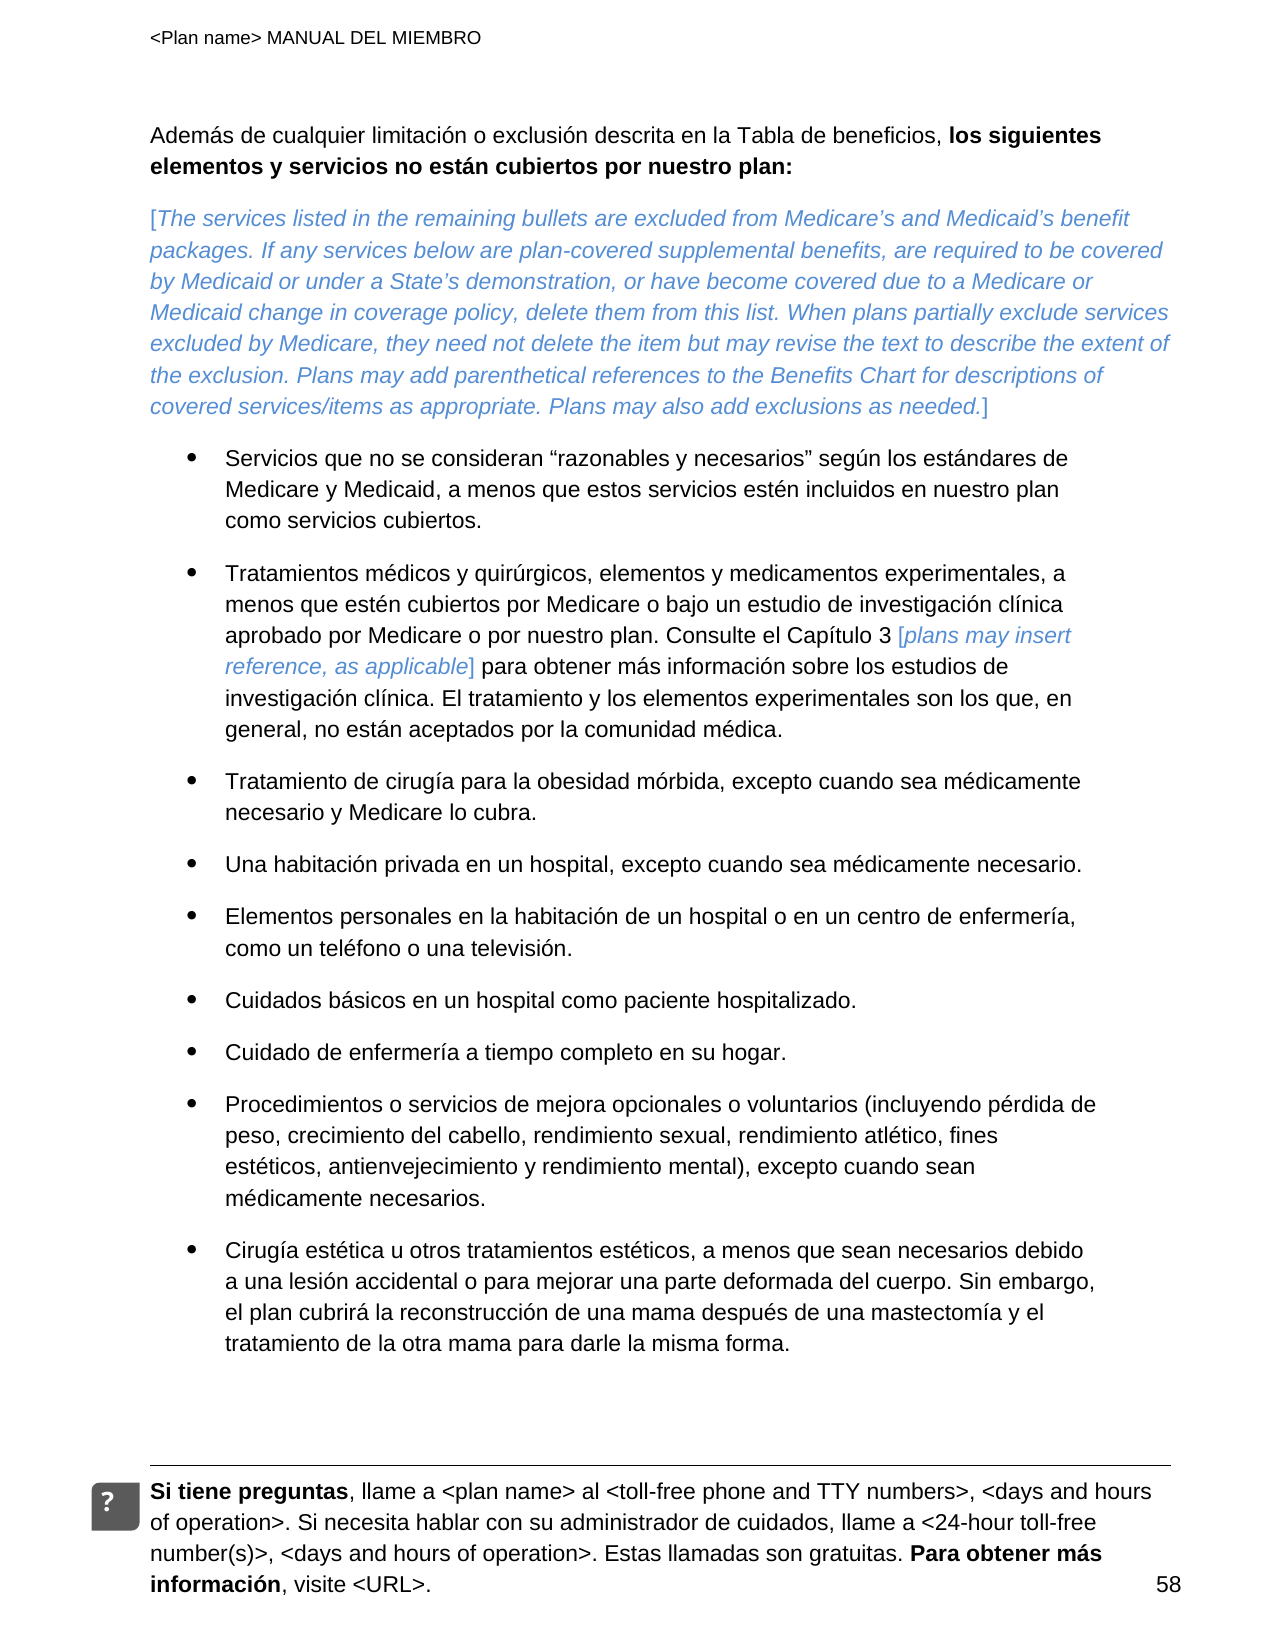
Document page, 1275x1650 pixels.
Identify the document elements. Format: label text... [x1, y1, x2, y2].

text Además de cualquier limitación o exclusión descrita en la Tabla de beneficios, los siguientes elementos y servicios no están cubiertos por nuestro plan: [150, 118, 1171, 181]
list Servicios que no se consideran “razonables y necesarios” según los estándares de Medicare y Medicaid, a menos que estos servicios estén incluidos en nuestro plan como servicios cubiertos. [187, 441, 1096, 535]
list Una habitación privada en un hospital, excepto cuando sea médicamente necesario. [187, 848, 1096, 879]
text [The services listed in the remaining bullets are excluded from Medicare’s and Medicaid’s benefit packages. If any services below are plan-covered supplemental benefits, are required to be covered by Medicaid or under a State’s demonstration, or have become covered due to a Medicare or Medicaid change in coverage policy, delete them from this list. When plans partially exclude services excluded by Medicare, they need not delete the item but may revise the text to describe the extent of the exclusion. Plans may add parenthetical references to the Benefits Chart for descriptions of covered services/items as appropriate. Plans may also add exclusions as needed.] [150, 202, 1171, 421]
list Cirugía estética u otros tratamientos estéticos, a menos que sean necesarios debido a una lesión accidental o para mejorar una parte deformada del cuerpo. Sin embargo, el plan cubrirá la reconstrucción de una mama después de una mastectomía y el tratamiento de la otra mama para darle la misma forma. [187, 1233, 1096, 1358]
list Elementos personales en la habitación de un hospital o en un centro de enfermería, como un teléfono o una televisión. [187, 900, 1096, 962]
list Procedimientos o servicios de mejora opcionales o voluntarios (incluyendo pérdida de peso, crecimiento del cabello, rendimiento sexual, rendimiento atlético, fines estéticos, antienvejecimiento y rendimiento mental), excepto cuando sean médicamente necesarios. [187, 1087, 1096, 1212]
list Cuidado de enfermería a tiempo completo en su hogar. [187, 1035, 1096, 1066]
list Tratamientos médicos y quirúrgicos, elementos y medicamentos experimentales, a menos que estén cubiertos por Medicare o bajo un estudio de investigación clínica aprobado por Medicare o por nuestro plan. Consulte el Capítulo 3 [plans may insert reference, as applicable] para obtener más información sobre los estudios de investigación clínica. El tratamiento y los elementos experimentales son los que, en general, no están aceptados por la comunidad médica. [187, 556, 1096, 743]
list Tratamiento de cirugía para la obesidad mórbida, excepto cuando sea médicamente necesario y Medicare lo cubra. [187, 764, 1096, 827]
list Cuidados básicos en un hospital como paciente hospitalizado. [187, 983, 1096, 1014]
